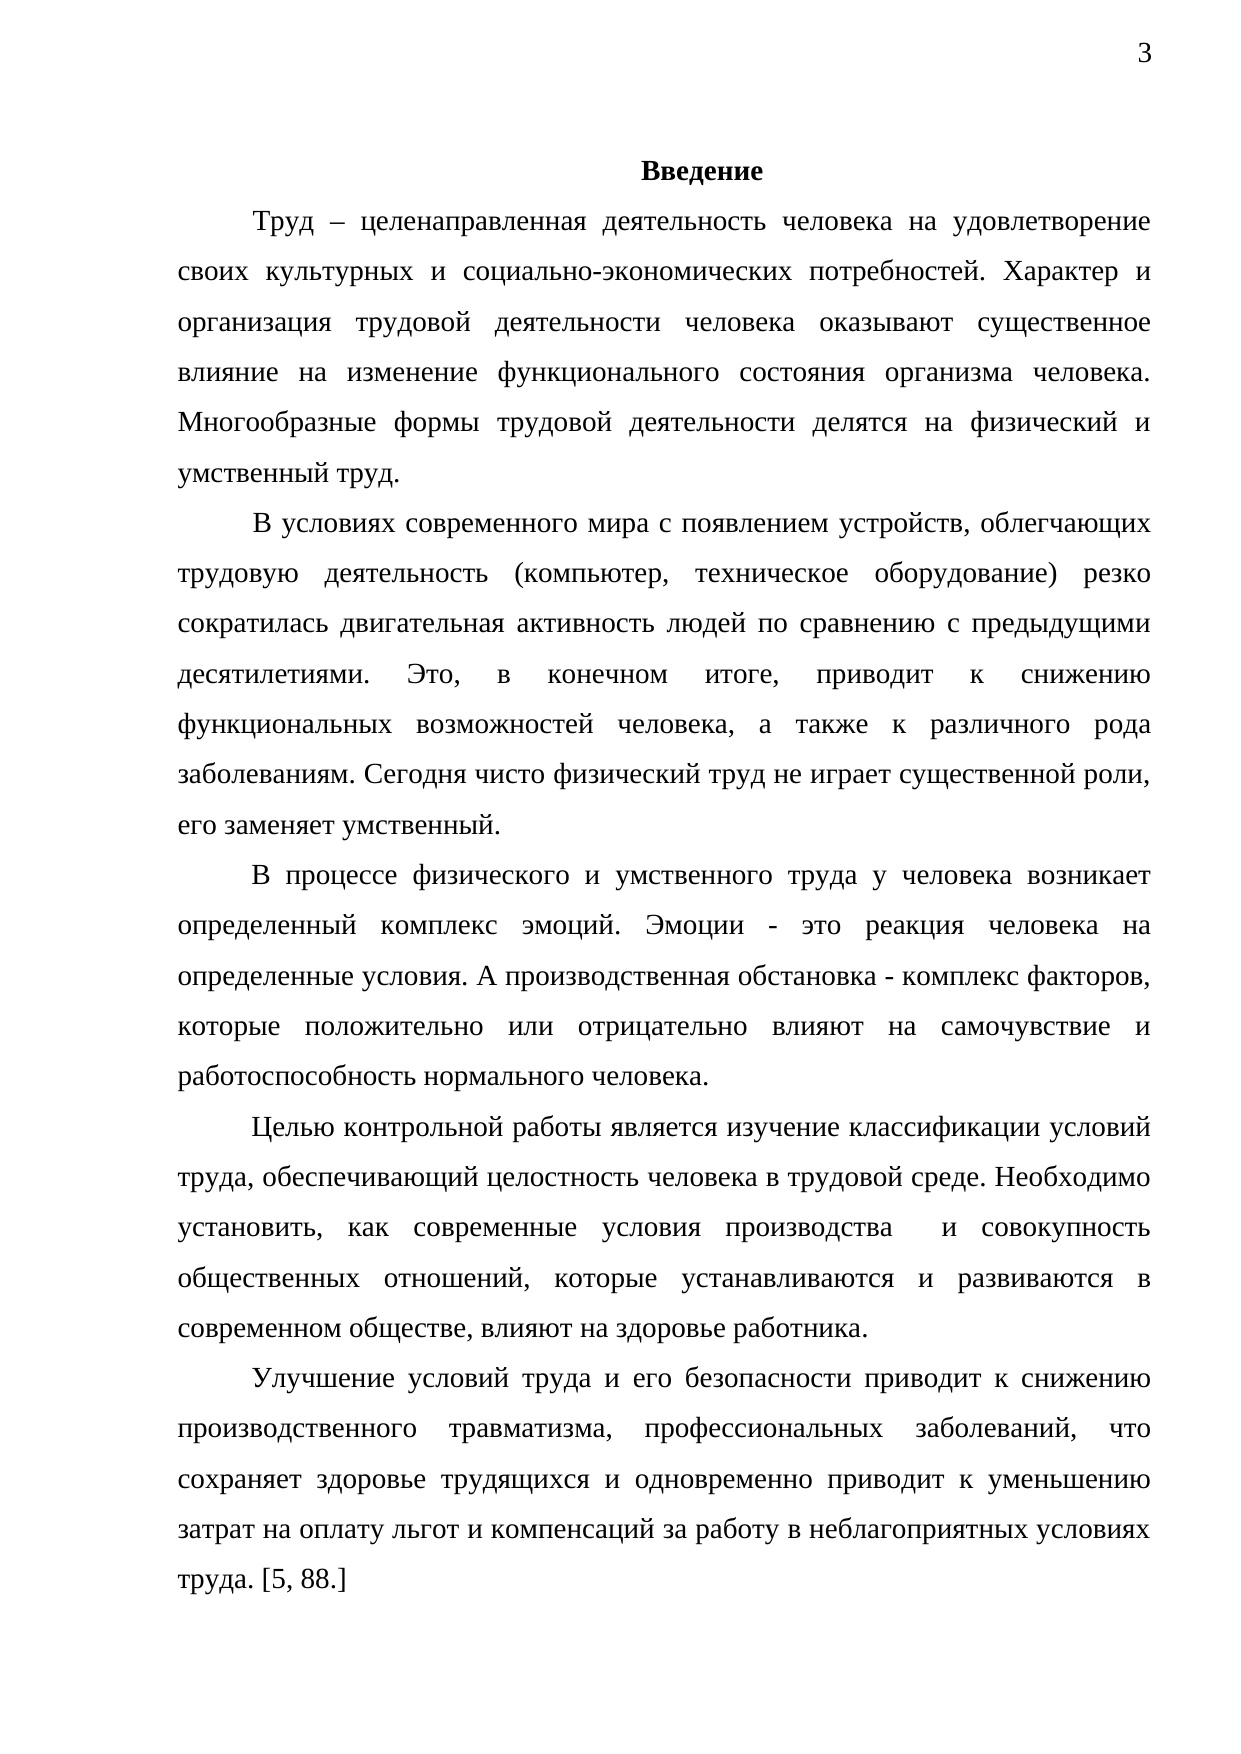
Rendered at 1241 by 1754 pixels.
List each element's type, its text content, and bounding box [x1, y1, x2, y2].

text Улучшение условий труда и его безопасности приводит к снижению производственного травматизма, профессиональных заболеваний, что сохраняет здоровье трудящихся и одновременно приводит к уменьшению затрат на оплату льгот и компенсаций за работу в неблагоприятных условиях труда. [5, 88.] [177, 1360, 1152, 1595]
text В условиях современного мира с появлением устройств, облегчающих трудовую деятельность (компьютер, техническое оборудование) резко сократилась двигательная активность людей по сравнению с предыдущими десятилетиями. Это, в конечном итоге, приводит к снижению функциональных возможностей человека, а также к различного рода заболеваниям. Сегодня чисто физический труд не играет существенной роли, его заменяет умственный. [177, 505, 1152, 840]
text Целью контрольной работы является изучение классификации условий труда, обеспечивающий целостность человека в трудовой среде. Необходимо установить, как современные условия производства и совокупность общественных отношений, которые устанавливаются и развиваются в современном обществе, влияют на здоровье работника. [177, 1109, 1152, 1343]
text Введение [177, 153, 1152, 186]
text В процессе физического и умственного труда у человека возникает определенный комплекс эмоций. Эмоции - это реакция человека на определенные условия. А производственная обстановка - комплекс факторов, которые положительно или отрицательно влияют на самочувствие и работоспособность нормального человека. [177, 857, 1152, 1092]
text Труд – целенаправленная деятельность человека на удовлетворение своих культурных и социально-экономических потребностей. Характер и организация трудовой деятельности человека оказывают существенное влияние на изменение функционального состояния организма человека. Многообразные формы трудовой деятельности делятся на физический и умственный труд. [177, 203, 1152, 488]
